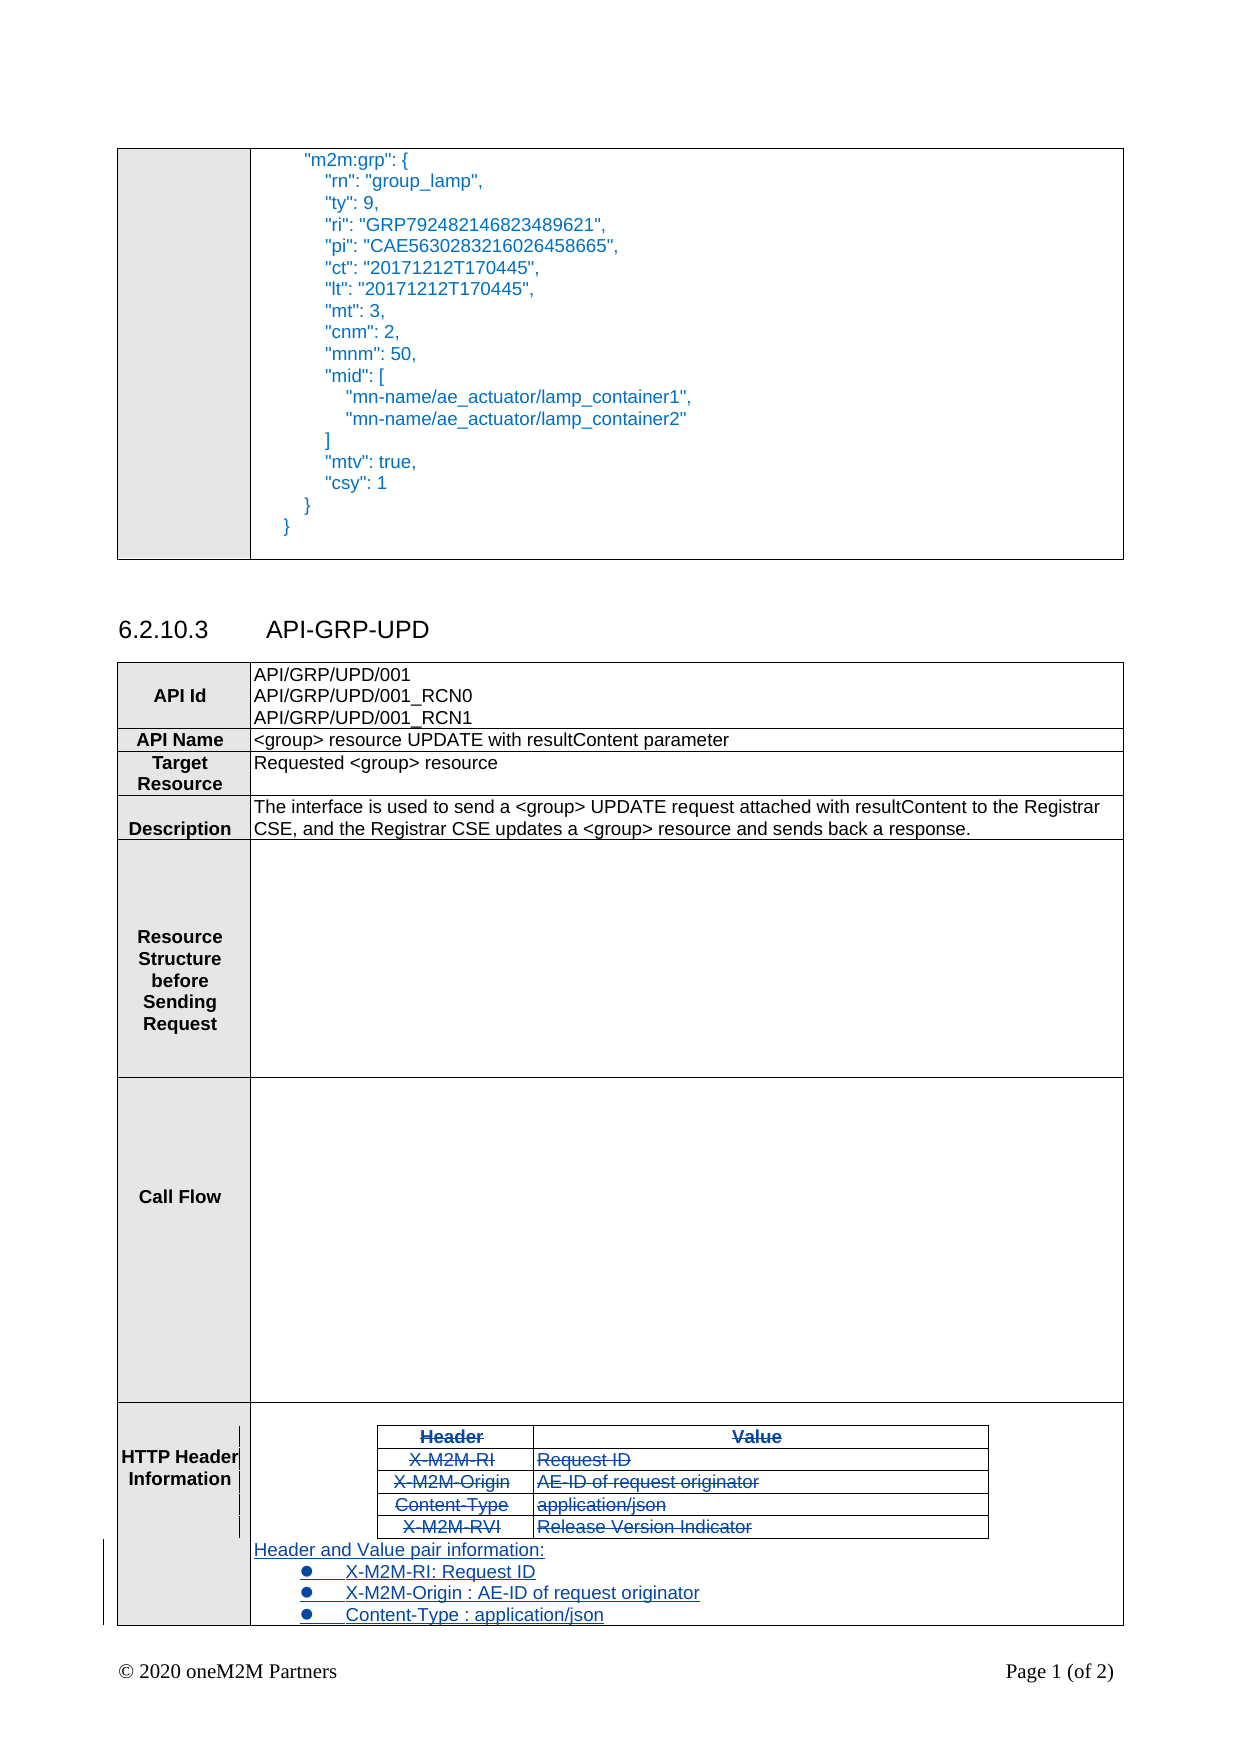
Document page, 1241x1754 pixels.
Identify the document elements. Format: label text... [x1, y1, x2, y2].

table_header API Id [118, 663, 250, 728]
subtitle 6.2.10.3 API-GRP-UPD [118, 615, 1122, 643]
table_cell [118, 149, 250, 558]
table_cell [118, 1403, 250, 1625]
table_cell [251, 1403, 1123, 1625]
table_cell Requested <group> resource [251, 752, 1123, 795]
table_cell Description [118, 796, 250, 839]
table_cell Call Flow [118, 1078, 250, 1402]
table_cell [251, 1078, 1123, 1402]
table_header API/GRP/UPD/001 API/GRP/UPD/001_RCN0 API/GRP/UPD/001_RCN1 [251, 663, 1123, 728]
table_cell [251, 840, 1123, 1077]
table_cell Resource Structure before Sending Request [118, 840, 250, 1077]
table_cell Target Resource [118, 752, 250, 795]
table_cell <group> resource UPDATE with resultContent parameter [251, 729, 1123, 751]
table_cell The interface is used to send a <group> UPDATE request attached with resultContent to the Registrar CSE, and the Registrar CSE updates a <group> resource and sends back a response. [251, 796, 1123, 839]
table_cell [251, 149, 1123, 558]
table_cell API Name [118, 729, 250, 751]
